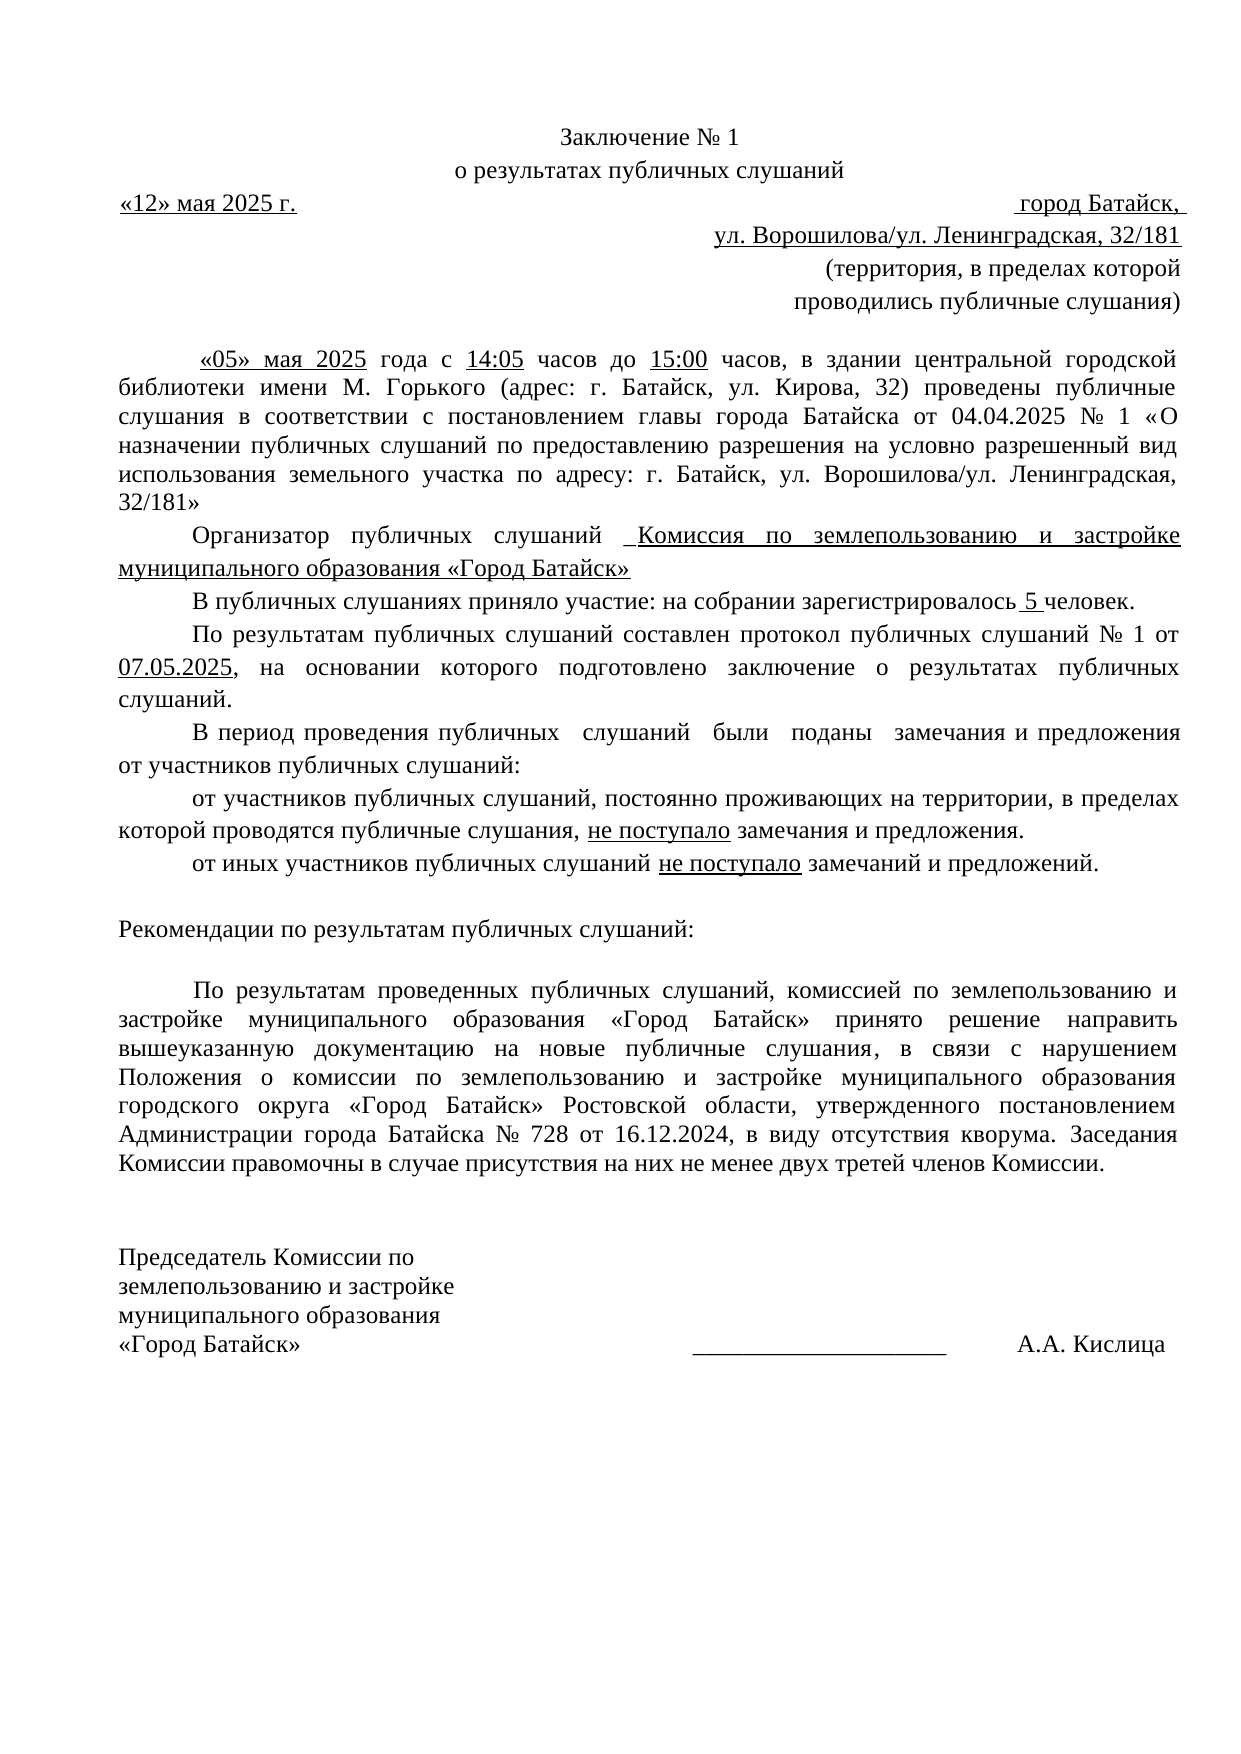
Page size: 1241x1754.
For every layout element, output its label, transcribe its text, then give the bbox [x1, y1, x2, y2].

text «Город Батайск» ____________________ А.А. Кислица [118, 1329, 1181, 1357]
text землепользованию и застройке [118, 1271, 1181, 1300]
text По результатам проведенных публичных слушаний, комиссией по землепользованию и застройке муниципального образования «Город Батайск» принято решение направить вышеуказанную документацию на новые публичные слушания, в связи с нарушением Положения о комиссии по землепользованию и застройке муниципального образования городского округа «Город Батайск» Ростовской области, утвержденного постановлением Администрации города Батайска № 728 от 16.12.2024, в виду отсутствия кворума. Заседания Комиссии правомочны в случае присутствия на них не менее двух третей членов Комиссии. [118, 976, 1178, 1177]
text от иных участников публичных слушаний не поступало замечаний и предложений. [118, 844, 1181, 877]
text По результатам публичных слушаний составлен протокол публичных слушаний № 1 от 07.05.2025, на основании которого подготовлено заключение о результатах публичных слушаний. [118, 615, 1181, 713]
text от участников публичных слушаний, постоянно проживающих на территории, в пределах которой проводятся публичные слушания, не поступало замечания и предложения. [118, 779, 1181, 844]
text проводились публичные слушания) [118, 282, 1181, 315]
text Рекомендации по результатам публичных слушаний: [118, 910, 1181, 943]
text ул. Ворошилова/ул. Ленинградская, 32/181 [118, 217, 1181, 249]
text муниципального образования [118, 1300, 1181, 1329]
text В период проведения публичных слушаний были поданы замечания и предложения от участников публичных слушаний: [118, 713, 1181, 779]
text о результатах публичных слушаний «12» мая 2025 г. город Батайск, [118, 151, 1181, 217]
text «05» мая 2025 года с 14:05 часов до 15:00 часов, в здании центральной городской библиотеки имени М. Горького (адрес: г. Батайск, ул. Кирова, 32) проведены публичные слушания в соответствии с постановлением главы города Батайска от 04.04.2025 № 1 «О назначении публичных слушаний по предоставлению разрешения на условно разрешенный вид использования земельного участка по адресу: г. Батайск, ул. Ворошилова/ул. Ленинградская, 32/181» [118, 344, 1178, 516]
text Заключение № 1 [118, 118, 1181, 151]
text Председатель Комиссии по [118, 1242, 1181, 1271]
text Организатор публичных слушаний _Комиссия по землепользованию и застройке муниципального образования «Город Батайск» [118, 516, 1181, 582]
text (территория, в пределах которой [118, 249, 1181, 282]
text В публичных слушаниях приняло участие: на собрании зарегистрировалось 5 человек. [118, 582, 1181, 615]
